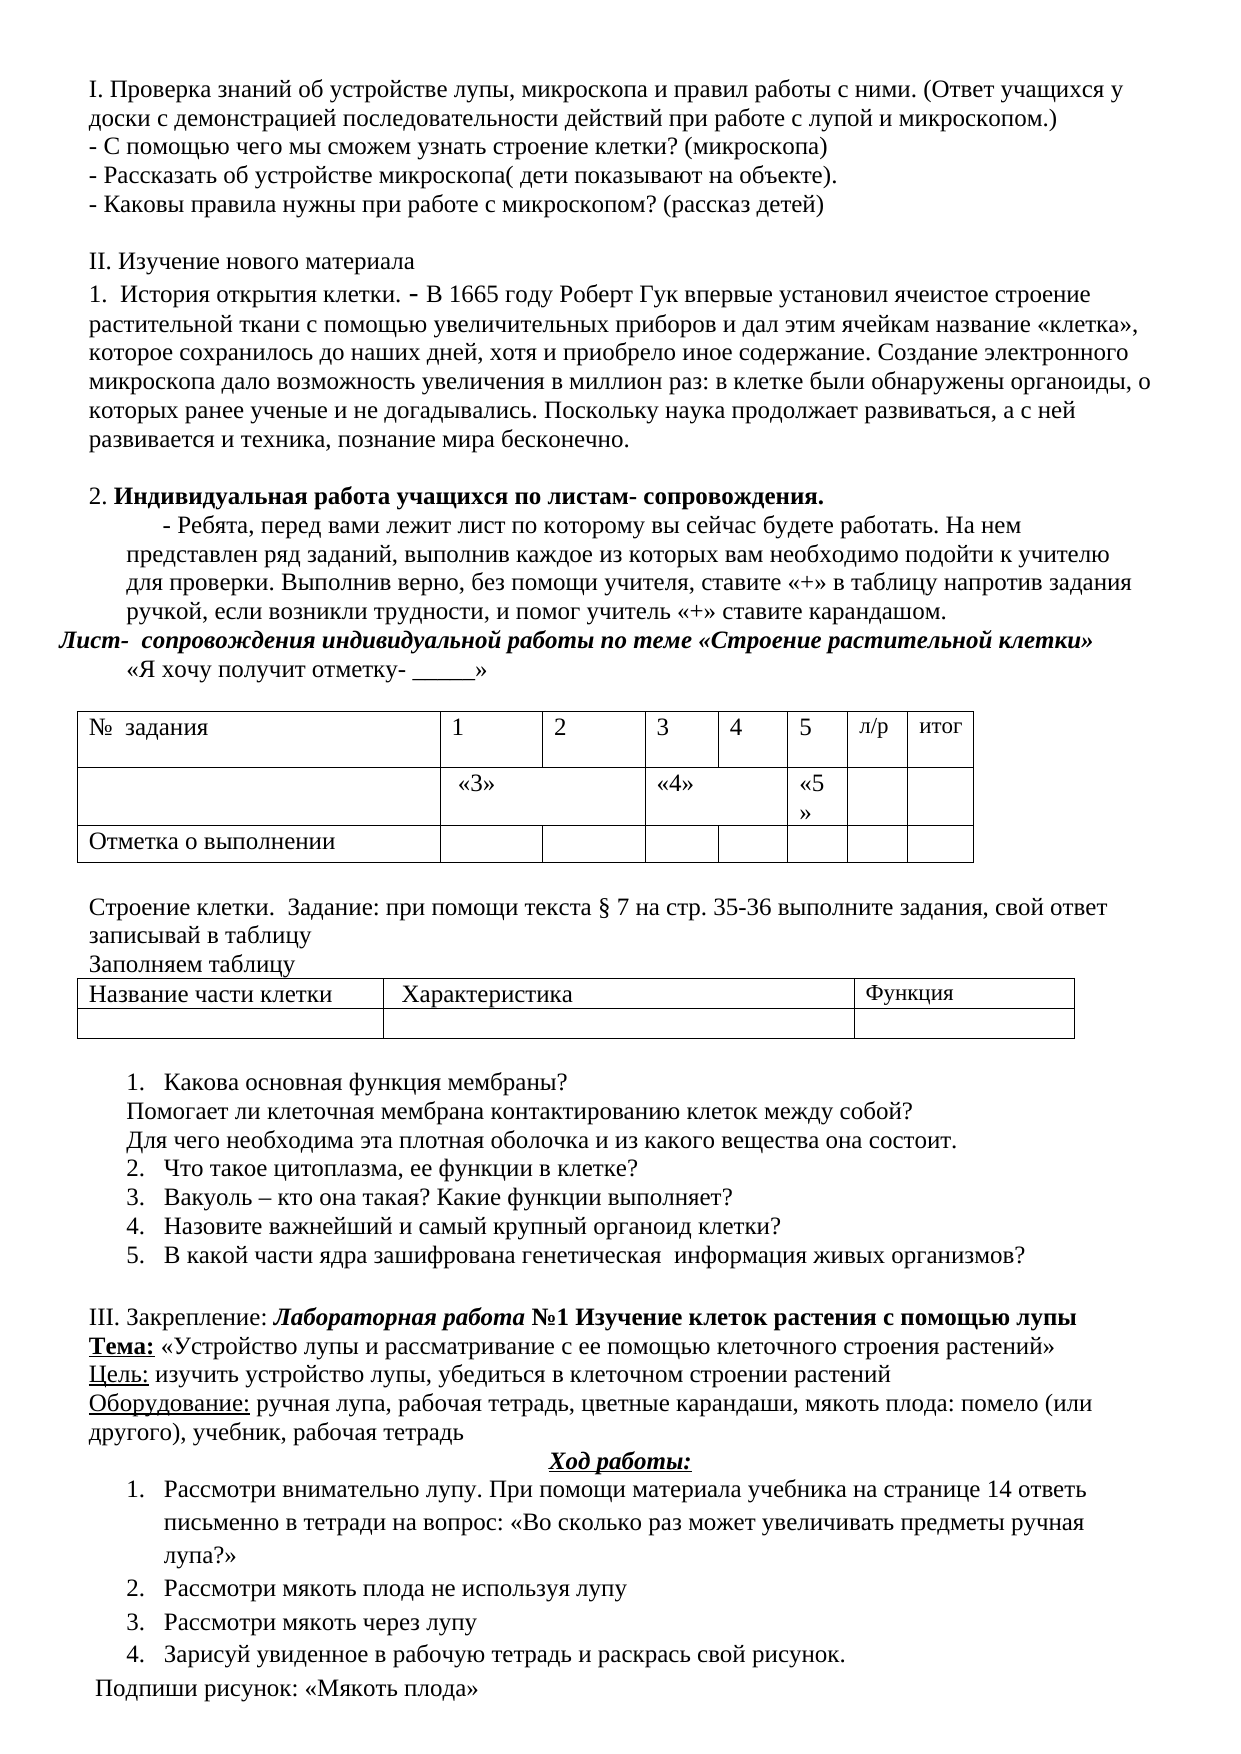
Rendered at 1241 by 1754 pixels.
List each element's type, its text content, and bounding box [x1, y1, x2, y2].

text Заполняем таблицу [89, 949, 1152, 978]
table_cell «4» [646, 768, 787, 825]
text Тема: «Устройство лупы и рассматривание с ее помощью клеточного строения растений» [89, 1331, 1152, 1359]
table_header 1 [441, 712, 542, 767]
table_cell [384, 1009, 854, 1037]
table_header итог [908, 712, 973, 767]
list В какой части ядра зашифрована генетическая информация живых организмов? [126, 1240, 1152, 1268]
text «Я хочу получит отметку- _____» [126, 654, 1152, 682]
table_header 5 [788, 712, 847, 767]
table_cell [78, 1009, 383, 1037]
text Цель: изучить устройство лупы, убедиться в клеточном строении растений [89, 1359, 1152, 1388]
table_cell [848, 826, 907, 862]
text II. Изучение нового материала [89, 246, 1152, 275]
text 1. История открытия клетки. - В 1665 году Роберт Гук впервые установил ячеистое строение растительной ткани с помощью увеличительных приборов и дал этим ячейкам название «клетка», которое сохранилось до наших дней, хотя и приобрело иное содержание. Создание электронного микроскопа дало возможность увеличения в миллион раз: в клетке были обнаружены органоиды, о которых ранее ученые и не догадывались. Поскольку наука продолжает развиваться, а с ней развивается и техника, познание мира бесконечно. [89, 275, 1152, 452]
table_header л/р [848, 712, 907, 767]
table_cell [719, 826, 787, 862]
text I. Проверка знаний об устройстве лупы, микроскопа и правил работы с ними. (Ответ учащихся у доски с демонстрацией последовательности действий при работе с лупой и микроскопом.) [89, 74, 1152, 131]
text - Рассказать об устройстве микроскопа( дети показывают на объекте). [89, 160, 1152, 189]
table_cell [78, 768, 440, 825]
text Оборудование: ручная лупа, рабочая тетрадь, цветные карандаши, мякоть плода: помело (или другого), учебник, рабочая тетрадь [89, 1388, 1152, 1446]
table_cell «5» [788, 768, 847, 825]
table_header Характеристика [384, 979, 854, 1008]
table_header Название части клетки [78, 979, 383, 1008]
table_cell [646, 826, 718, 862]
text - Ребята, перед вами лежит лист по которому вы сейчас будете работать. На нем представлен ряд заданий, выполнив каждое из которых вам необходимо подойти к учителю для проверки. Выполнив верно, без помощи учителя, ставите «+» в таблицу напротив задания ручкой, если возникли трудности, и помог учитель «+» ставите карандашом. [126, 510, 1152, 625]
text - С помощью чего мы сможем узнать строение клетки? (микроскопа) [89, 131, 1152, 160]
list Рассмотри мякоть через лупу [126, 1607, 1152, 1635]
list Назовите важнейший и самый крупный органоид клетки? [126, 1211, 1152, 1240]
text Строение клетки. Задание: при помощи текста § 7 на стр. 35-36 выполните задания, свой ответ записывай в таблицу [89, 892, 1152, 949]
list Что такое цитоплазма, ее функции в клетке? [126, 1153, 1152, 1182]
table_cell «3» [441, 768, 645, 825]
table_cell [788, 826, 847, 862]
table_header 3 [646, 712, 718, 767]
text Лист- сопровождения индивидуальной работы по теме «Строение растительной клетки» [59, 625, 1152, 654]
list Вакуоль – кто она такая? Какие функции выполняет? [126, 1182, 1152, 1211]
text 2. Индивидуальная работа учащихся по листам- сопровождения. [89, 481, 1152, 510]
text Подпиши рисунок: «Мякоть плода» [89, 1673, 1152, 1701]
text III. Закрепление: Лабораторная работа №1 Изучение клеток растения с помощью лупы [89, 1302, 1152, 1331]
list Рассмотри мякоть плода не используя лупу [126, 1573, 1152, 1602]
table_cell Отметка о выполнении [78, 826, 440, 862]
table_cell [543, 826, 645, 862]
text - Каковы правила нужны при работе с микроскопом? (рассказ детей) [89, 189, 1152, 218]
list Рассмотри внимательно лупу. При помощи материала учебника на странице 14 ответь письменно в тетради на вопрос: «Во сколько раз может увеличивать предметы ручная лупа?» [126, 1474, 1152, 1569]
table_header 2 [543, 712, 645, 767]
table_cell [908, 826, 973, 862]
table_cell [848, 768, 907, 825]
table_header Функция [855, 979, 1074, 1008]
text Ход работы: [89, 1446, 1152, 1474]
table_cell [855, 1009, 1074, 1037]
list Зарисуй увиденное в рабочую тетрадь и раскрась свой рисунок. [126, 1639, 1152, 1668]
table_cell [441, 826, 542, 862]
text Для чего необходима эта плотная оболочка и из какого вещества она состоит. [126, 1125, 1152, 1153]
table_header 4 [719, 712, 787, 767]
text Помогает ли клеточная мембрана контактированию клеток между собой? [126, 1096, 1152, 1125]
table_header № задания [78, 712, 440, 767]
table_cell [908, 768, 973, 825]
list Какова основная функция мембраны? [126, 1067, 1152, 1096]
